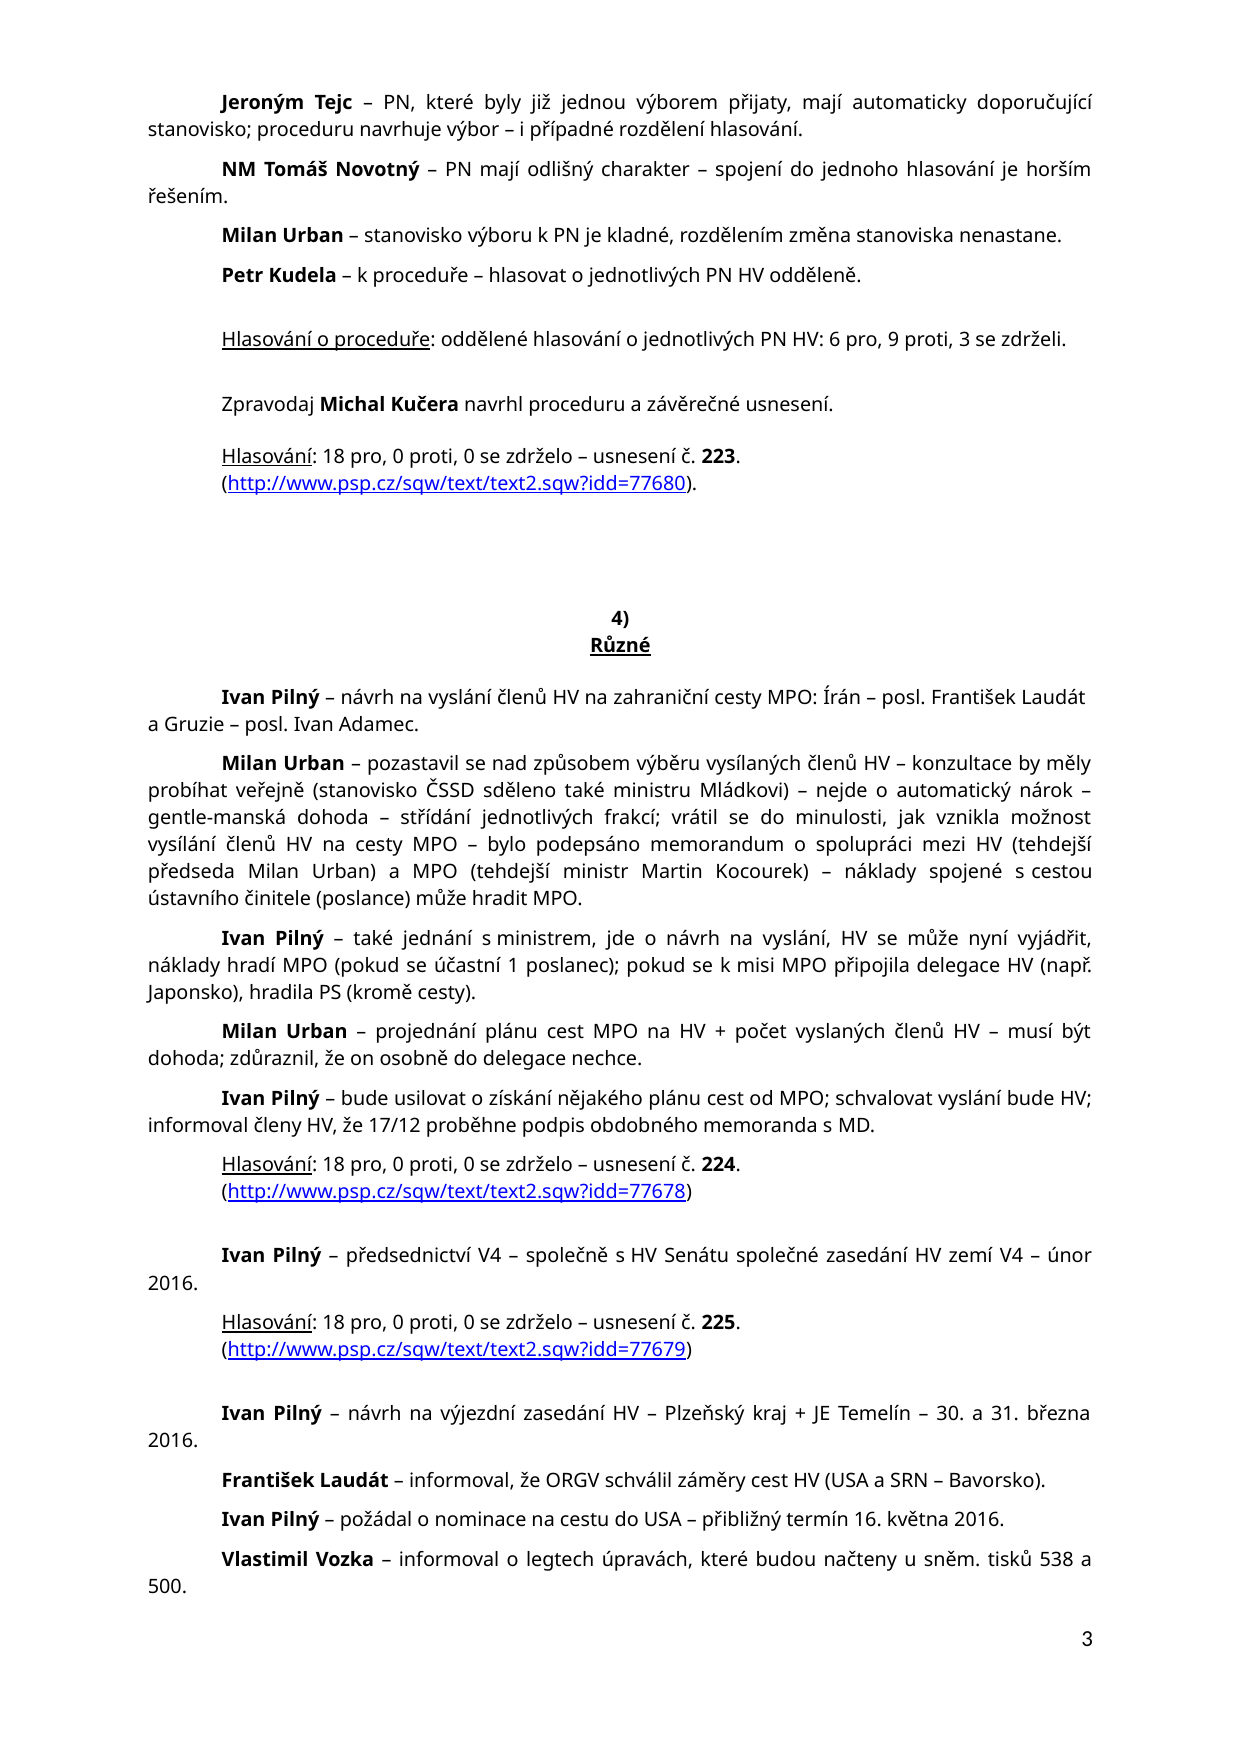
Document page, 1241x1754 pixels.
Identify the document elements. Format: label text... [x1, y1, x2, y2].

text Různé [148, 631, 1093, 658]
text (http://www.psp.cz/sqw/text/text2.sqw?idd=77680). [148, 469, 1093, 496]
text Milan Urban – pozastavil se nad způsobem výběru vysílaných členů HV – konzultace by měly probíhat veřejně (stanovisko ČSSD sděleno také ministru Mládkovi) – nejde o automatický nárok – gentle-manská dohoda – střídání jednotlivých frakcí; vrátil se do minulosti, jak vznikla možnost vysílání členů HV na cesty MPO – bylo podepsáno memorandum o spolupráci mezi HV (tehdejší předseda Milan Urban) a MPO (tehdejší ministr Martin Kocourek) – náklady spojené s cestou ústavního činitele (poslance) může hradit MPO. [148, 749, 1093, 911]
text Hlasování: 18 pro, 0 proti, 0 se zdrželo – usnesení č. 224. [148, 1150, 1093, 1177]
text Hlasování o proceduře: oddělené hlasování o jednotlivých PN HV: 6 pro, 9 proti, 3 se zdrželi. [148, 326, 1093, 352]
text 4) [148, 604, 1093, 631]
text Hlasování: 18 pro, 0 proti, 0 se zdrželo – usnesení č. 225. [148, 1308, 1093, 1335]
text Ivan Pilný – návrh na vyslání členů HV na zahraniční cesty MPO: Írán – posl. František Laudát a Gruzie – posl. Ivan Adamec. [148, 683, 1093, 737]
text Vlastimil Vozka – informoval o legtech úpravách, které budou načteny u sněm. tisků 538 a 500. [148, 1545, 1093, 1599]
text Hlasování: 18 pro, 0 proti, 0 se zdrželo – usnesení č. 223. [148, 442, 1093, 469]
text Ivan Pilný – požádal o nominace na cestu do USA – přibližný termín 16. května 2016. [148, 1506, 1093, 1533]
text (http://www.psp.cz/sqw/text/text2.sqw?idd=77678) [148, 1177, 1093, 1204]
text Milan Urban – projednání plánu cest MPO na HV + počet vyslaných členů HV – musí být dohoda; zdůraznil, že on osobně do delegace nechce. [148, 1017, 1093, 1071]
text Jeroným Tejc – PN, které byly již jednou výborem přijaty, mají automaticky doporučující stanovisko; proceduru navrhuje výbor – i případné rozdělení hlasování. [148, 89, 1093, 143]
text Petr Kudela – k proceduře – hlasovat o jednotlivých PN HV odděleně. [148, 261, 1093, 288]
text Ivan Pilný – bude usilovat o získání nějakého plánu cest od MPO; schvalovat vyslání bude HV; informoval členy HV, že 17/12 proběhne podpis obdobného memoranda s MD. [148, 1084, 1093, 1138]
text Ivan Pilný – návrh na výjezdní zasedání HV – Plzeňský kraj + JE Temelín – 30. a 31. března 2016. [148, 1400, 1093, 1454]
text Zpravodaj Michal Kučera navrhl proceduru a závěrečné usnesení. [148, 390, 1093, 417]
text NM Tomáš Novotný – PN mají odlišný charakter – spojení do jednoho hlasování je horším řešením. [148, 155, 1093, 209]
text Ivan Pilný – předsednictví V4 – společně s HV Senátu společné zasedání HV zemí V4 – únor 2016. [148, 1242, 1093, 1296]
text Ivan Pilný – také jednání s ministrem, jde o návrh na vyslání, HV se může nyní vyjádřit, náklady hradí MPO (pokud se účastní 1 poslanec); pokud se k misi MPO připojila delegace HV (např. Japonsko), hradila PS (kromě cesty). [148, 924, 1093, 1005]
text František Laudát – informoval, že ORGV schválil záměry cest HV (USA a SRN – Bavorsko). [148, 1466, 1093, 1493]
text Milan Urban – stanovisko výboru k PN je kladné, rozdělením změna stanoviska nenastane. [148, 222, 1093, 248]
text (http://www.psp.cz/sqw/text/text2.sqw?idd=77679) [148, 1335, 1093, 1362]
